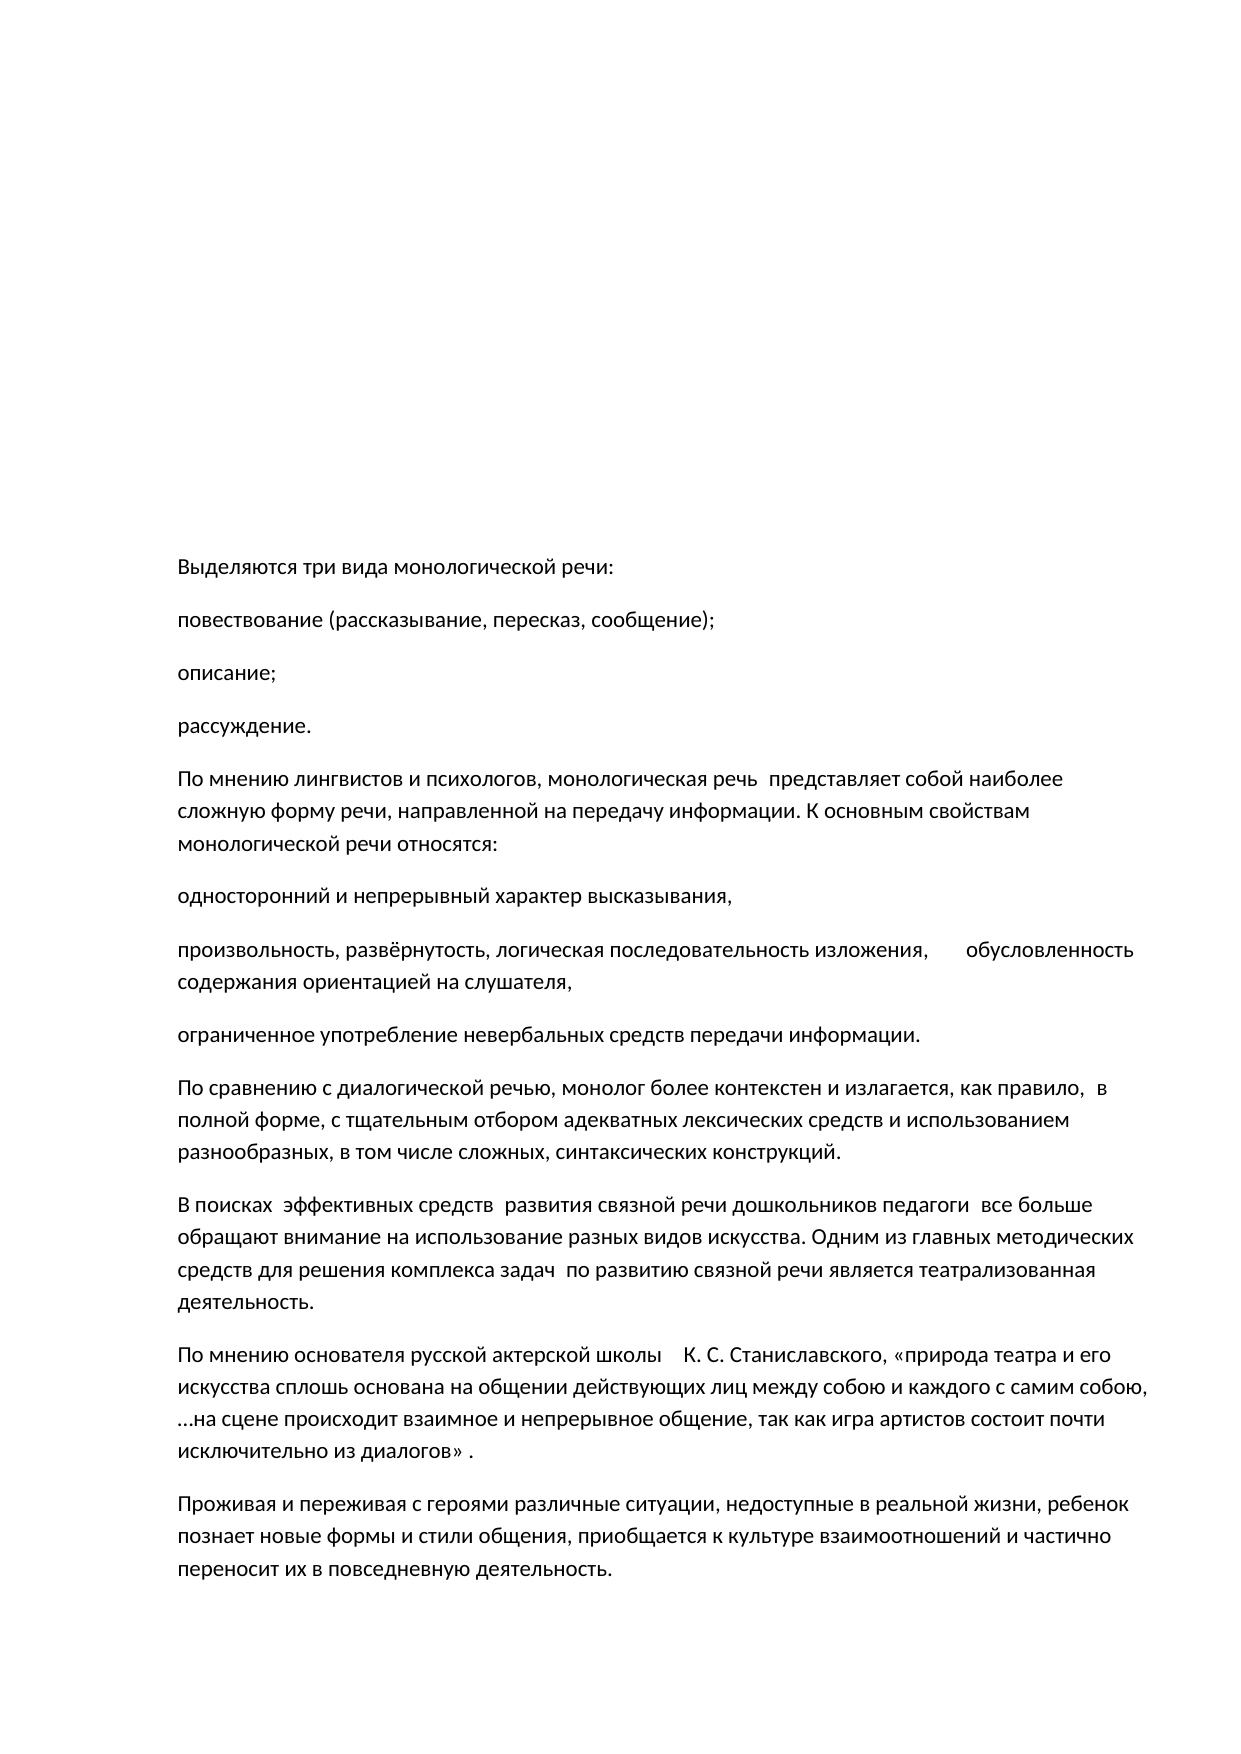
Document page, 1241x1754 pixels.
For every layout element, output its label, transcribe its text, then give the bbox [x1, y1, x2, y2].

text произвольность, развёрнутость, логическая последовательность изложения, обусловленность содержания ориентацией на слушателя, [177, 935, 1152, 995]
text описание; [177, 658, 1152, 686]
text ограниченное употребление невербальных средств передачи информации. [177, 1020, 1152, 1048]
text Выделяются три вида монологической речи: [177, 118, 1152, 580]
text рассуждение. [177, 711, 1152, 739]
text Проживая и переживая с героями различные ситуации, недоступные в реальной жизни, ребенок познает новые формы и стили общения, приобщается к культуре взаимоотношений и частично переносит их в повседневную деятельность. [177, 1489, 1152, 1582]
text По сравнению с диалогической речью, монолог более контекстен и излагается, как правило, в полной форме, с тщательным отбором адекватных лексических средств и использованием разнообразных, в том числе сложных, синтаксических конструкций. [177, 1073, 1152, 1165]
text По мнению лингвистов и психологов, монологическая речь представляет собой наиболее сложную форму речи, направленной на передачу информации. К основным свойствам монологической речи относятся: [177, 764, 1152, 857]
text По мнению основателя русской актерской школы К. С. Станиславского, «природа театра и его искусства сплошь основана на общении действующих лиц между собою и каждого с самим собою, …на сцене происходит взаимное и непрерывное общение, так как игра артистов состоит почти исключительно из диалогов» . [177, 1340, 1152, 1464]
text В поисках эффективных средств развития связной речи дошкольников педагоги все больше обращают внимание на использование разных видов искусства. Одним из главных методических средств для решения комплекса задач по развитию связной речи является театрализованная деятельность. [177, 1190, 1152, 1315]
text повествование (рассказывание, пересказ, сообщение); [177, 605, 1152, 633]
text односторонний и непрерывный характер высказывания, [177, 882, 1152, 910]
